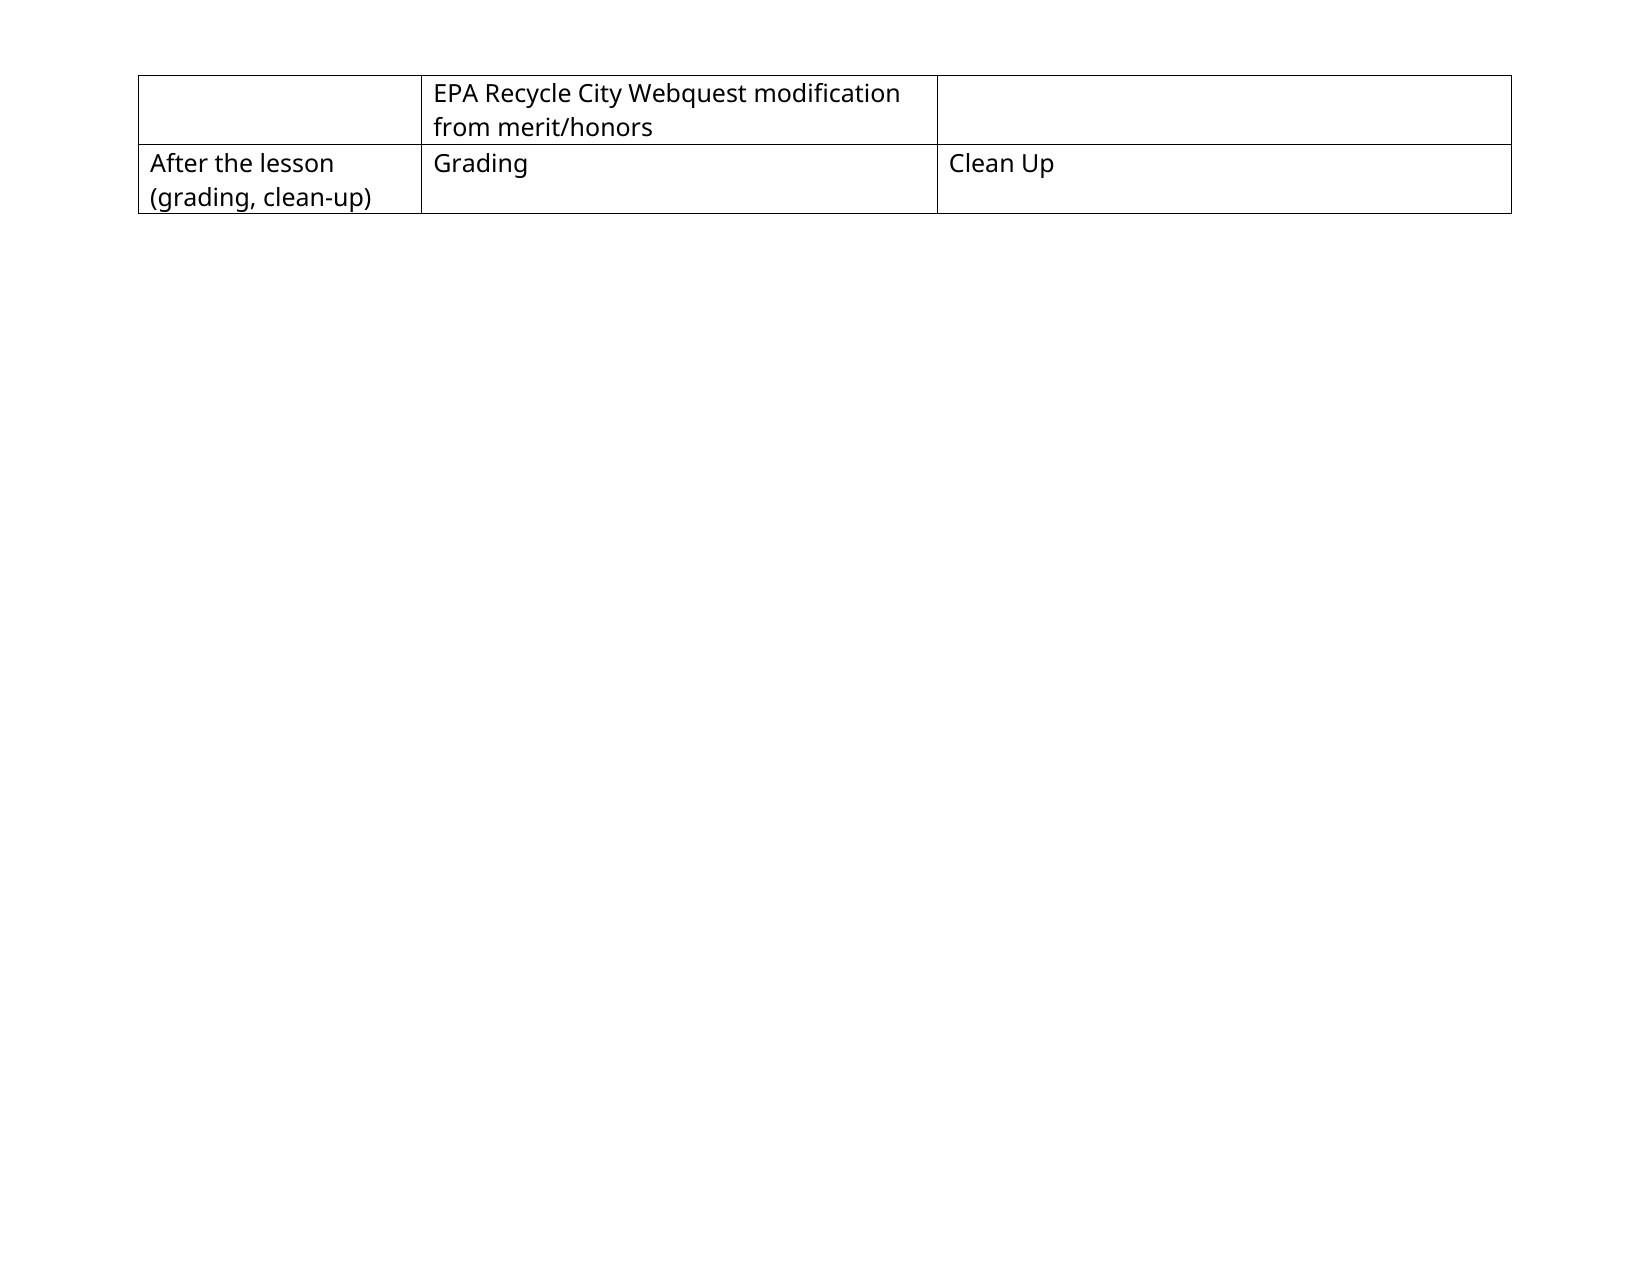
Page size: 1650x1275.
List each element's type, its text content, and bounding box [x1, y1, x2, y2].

table_cell Grading [422, 145, 937, 213]
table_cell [422, 76, 937, 144]
table_cell After the lesson (grading, clean-up) [139, 145, 421, 213]
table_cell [938, 76, 1511, 144]
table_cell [139, 76, 421, 144]
table_cell Clean Up [938, 145, 1511, 213]
